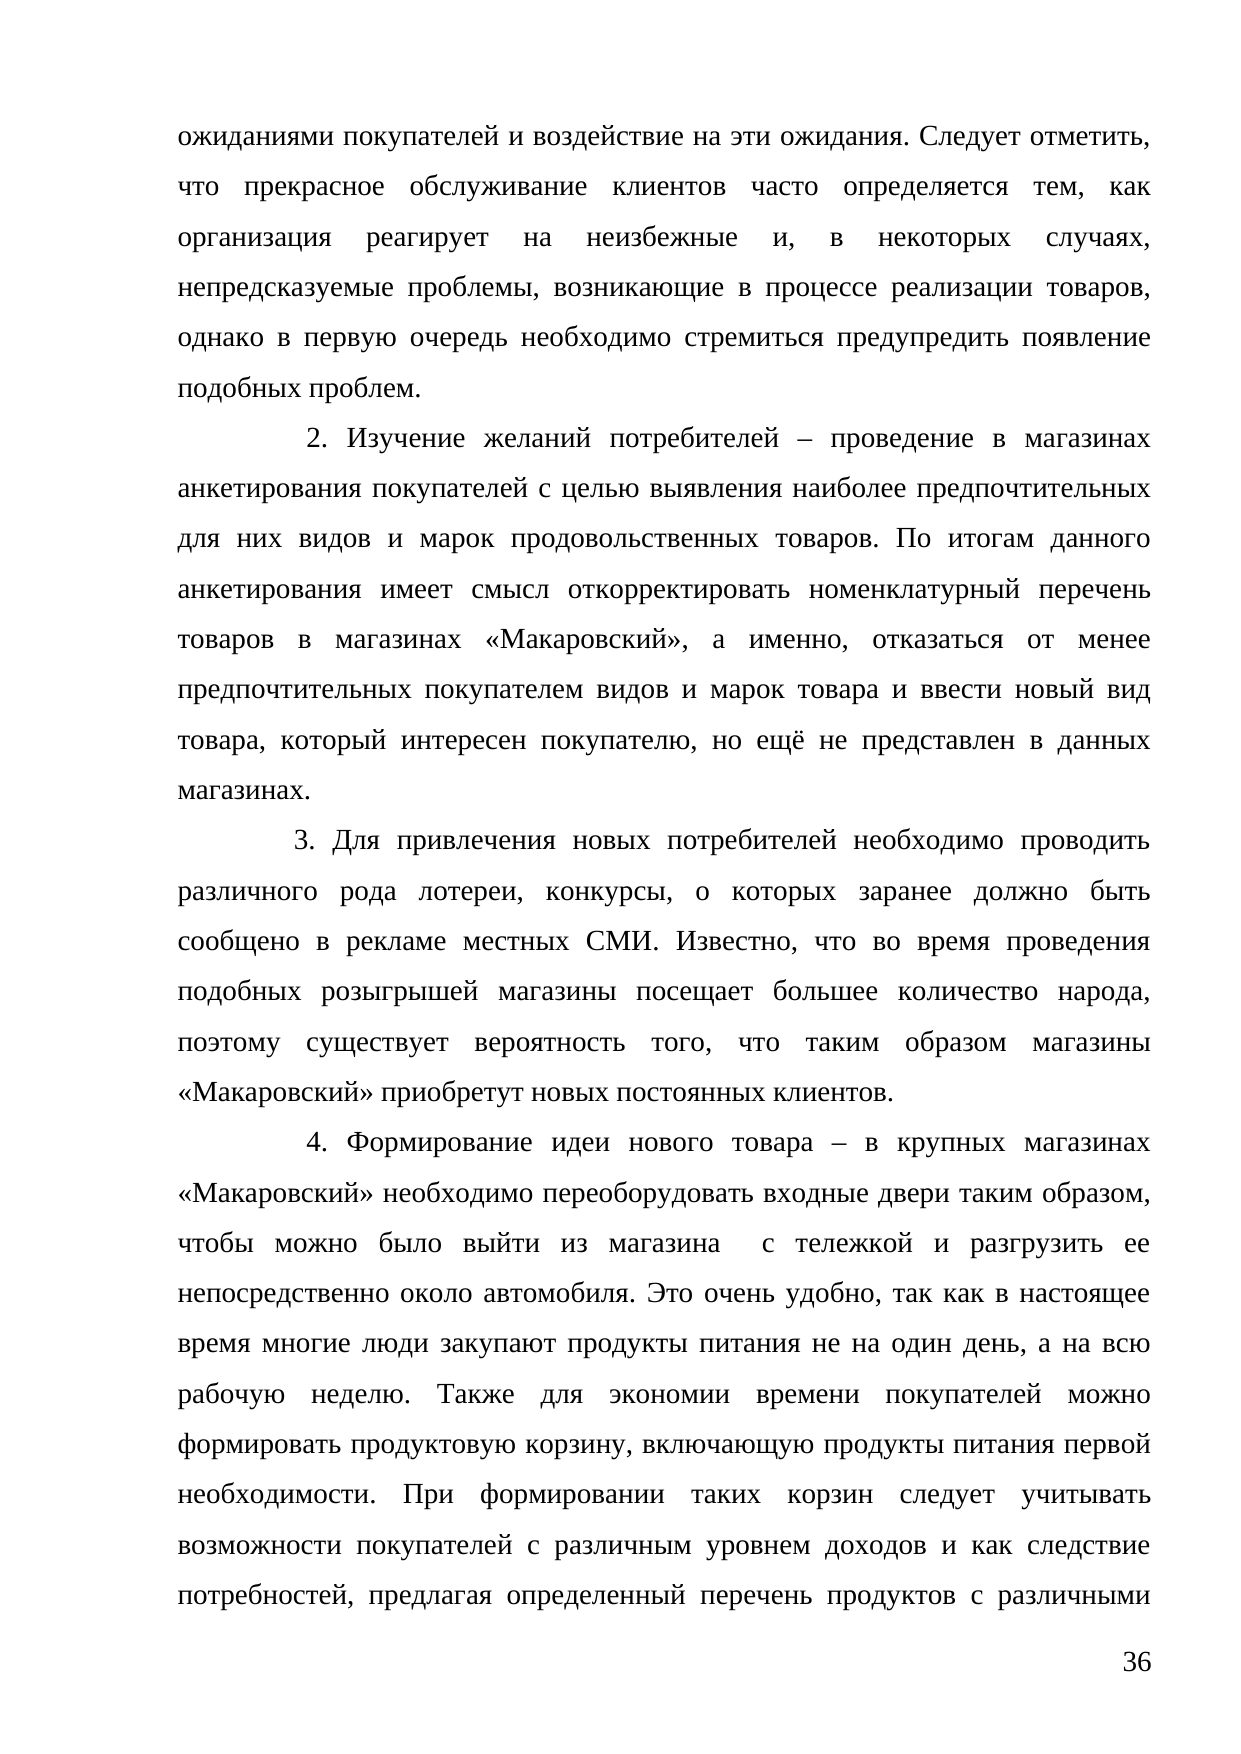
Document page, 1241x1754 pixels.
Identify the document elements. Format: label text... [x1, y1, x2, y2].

text 2. Изучение желаний потребителей – проведение в магазинах анкетирования покупателей с целью выявления наиболее предпочтительных для них видов и марок продовольственных товаров. По итогам данного анкетирования имеет смысл откорректировать номенклатурный перечень товаров в магазинах «Макаровский», а именно, отказаться от менее предпочтительных покупателем видов и марок товара и ввести новый вид товара, который интересен покупателю, но ещё не представлен в данных магазинах. [177, 420, 1152, 806]
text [177, 1124, 1152, 1611]
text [177, 118, 1152, 403]
text 3. Для привлечения новых потребителей необходимо проводить различного рода лотереи, конкурсы, о которых заранее должно быть сообщено в рекламе местных СМИ. Известно, что во время проведения подобных розыгрышей магазины посещает большее количество народа, поэтому существует вероятность того, что таким образом магазины «Макаровский» приобретут новых постоянных клиентов. [177, 822, 1152, 1108]
